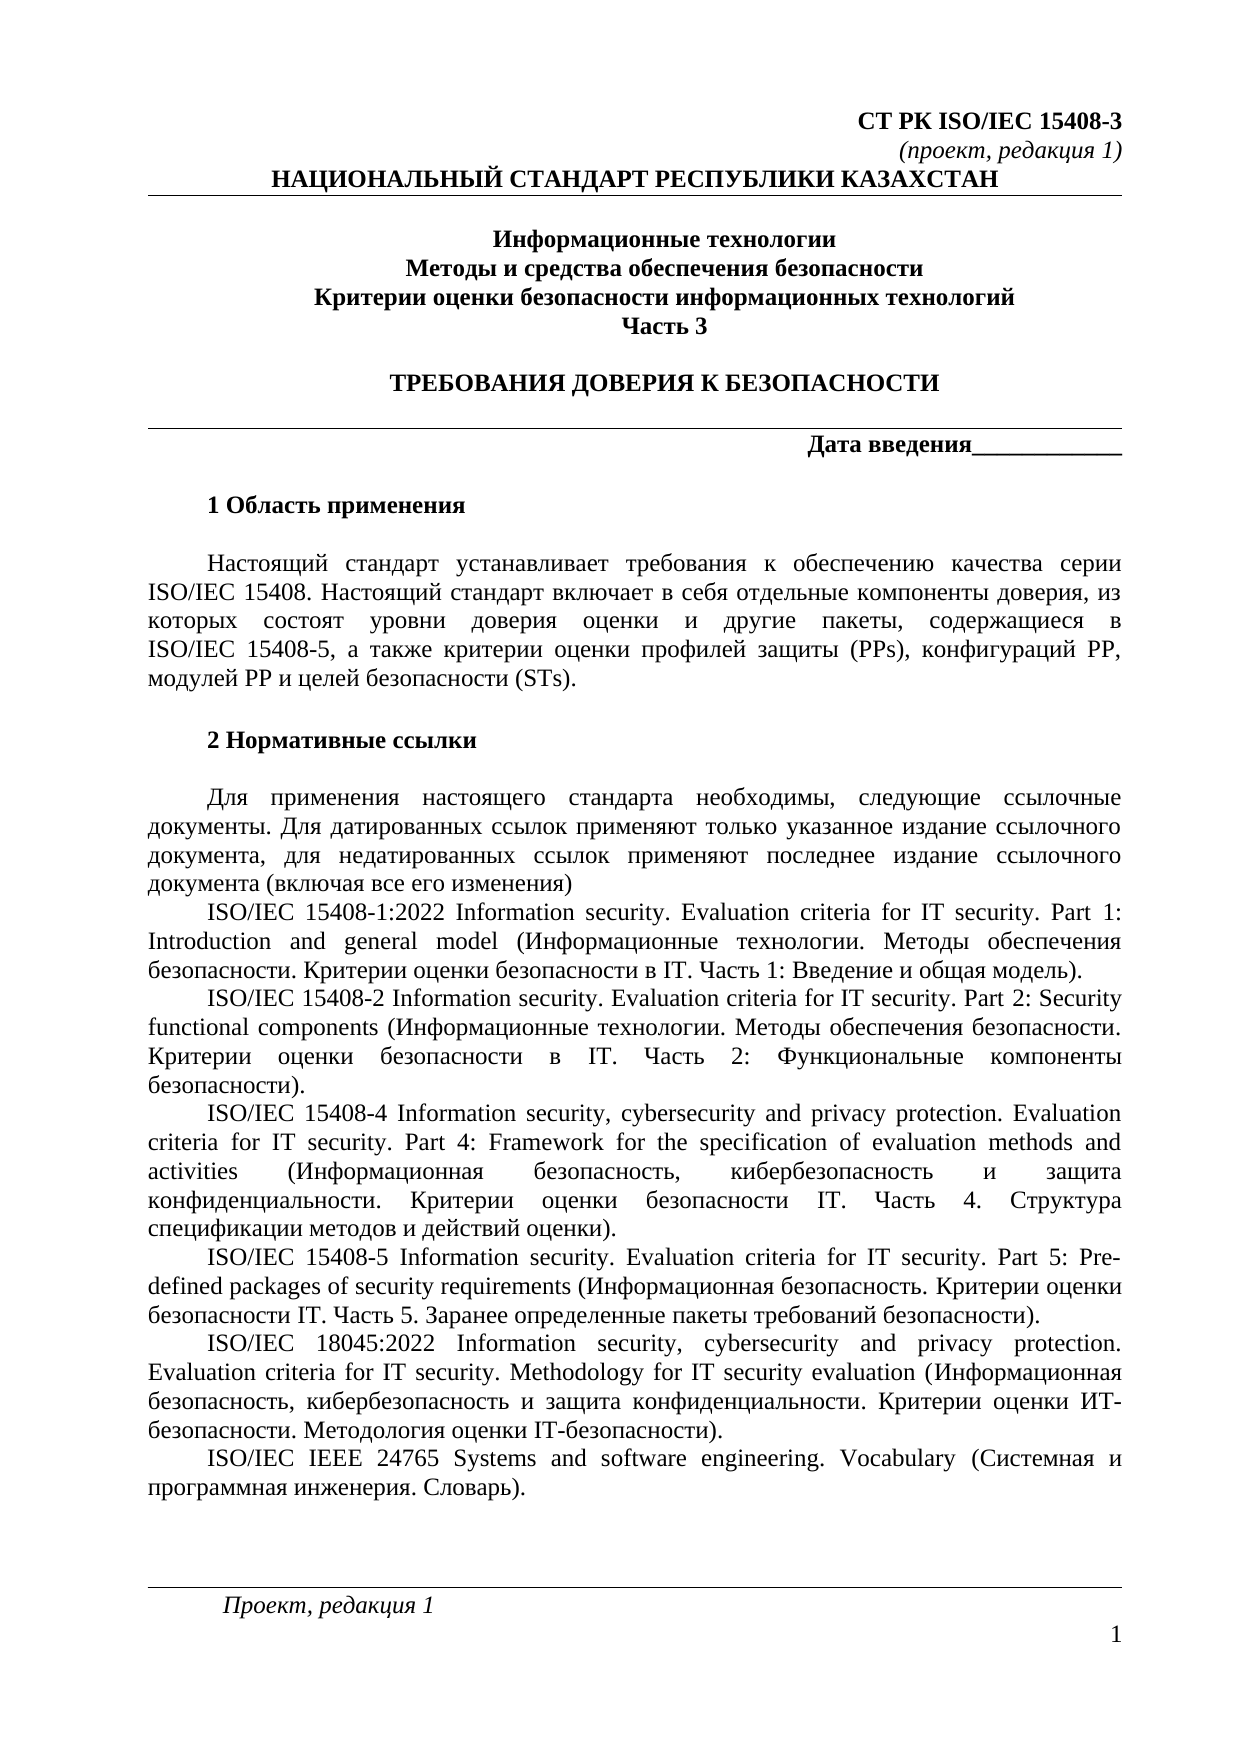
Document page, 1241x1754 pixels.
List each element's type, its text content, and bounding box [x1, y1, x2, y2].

text ISO/IEC 15408-1:2022 Information security. Evaluation criteria for IT security. Part 1: Introduction and general model (Информационные технологии. Методы обеспечения безопасности. Критерии оценки безопасности в IT. Часть 1: Введение и общая модель). [148, 897, 1122, 983]
text Дата введения____________ [148, 429, 1122, 458]
text ISO/IEC 18045:2022 Information security, cybersecurity and privacy protection. Evaluation criteria for IT security. Methodology for IT security evaluation (Информационная безопасность, кибербезопасность и защита конфиденциальности. Критерии оценки ИТ-безопасности. Методология оценки IT-безопасности). [148, 1328, 1122, 1443]
subtitle 1 Область применения [148, 491, 1122, 519]
text ISO/IEC 15408-5 Information security. Evaluation criteria for IT security. Part 5: Pre-defined packages of security requirements (Информационная безопасность. Критерии оценки безопасности IT. Часть 5. Заранее определенные пакеты требований безопасности). [148, 1242, 1122, 1328]
text ISO/IEC IEEE 24765 Systems and software engineering. Vocabulary (Системная и программная инженерия. Словарь). [148, 1443, 1122, 1501]
text ISO/IEC 15408-4 Information security, cybersecurity and privacy protection. Evaluation criteria for IT security. Part 4: Framework for the specification of evaluation methods and activities (Информационная безопасность, кибербезопасность и защита конфиденциальности. Критерии оценки безопасности IT. Часть 4. Структура спецификации методов и действий оценки). [148, 1098, 1122, 1242]
text Критерии оценки безопасности информационных технологий [148, 282, 1122, 311]
text Для применения настоящего стандарта необходимы, следующие ссылочные документы. Для датированных ссылок применяют только указанное издание ссылочного документа, для недатированных ссылок применяют последнее издание ссылочного документа (включая все его изменения) [148, 782, 1122, 897]
text Методы и средства обеспечения безопасности [148, 253, 1122, 282]
text ТРЕБОВАНИЯ ДОВЕРИЯ К БЕЗОПАСНОСТИ [148, 368, 1122, 397]
text ISO/IEC 15408-2 Information security. Evaluation criteria for IT security. Part 2: Security functional components (Информационные технологии. Методы обеспечения безопасности. Критерии оценки безопасности в IT. Часть 2: Функциональные компоненты безопасности). [148, 983, 1122, 1098]
text Часть 3 [148, 311, 1122, 339]
text Настоящий стандарт устанавливает требования к обеспечению качества серии ISO/IEC 15408. Настоящий стандарт включает в себя отдельные компоненты доверия, из которых состоят уровни доверия оценки и другие пакеты, содержащиеся в ISO/IEC 15408-5, а также критерии оценки профилей защиты (PPs), конфигураций PP, модулей PP и целей безопасности (STs). [148, 548, 1122, 692]
text Информационные технологии [148, 224, 1122, 253]
subtitle 2 Нормативные ссылки [148, 725, 1122, 753]
text НАЦИОНАЛЬНЫЙ СТАНДАРТ РЕСПУБЛИКИ КАЗАХСТАН [148, 164, 1122, 195]
